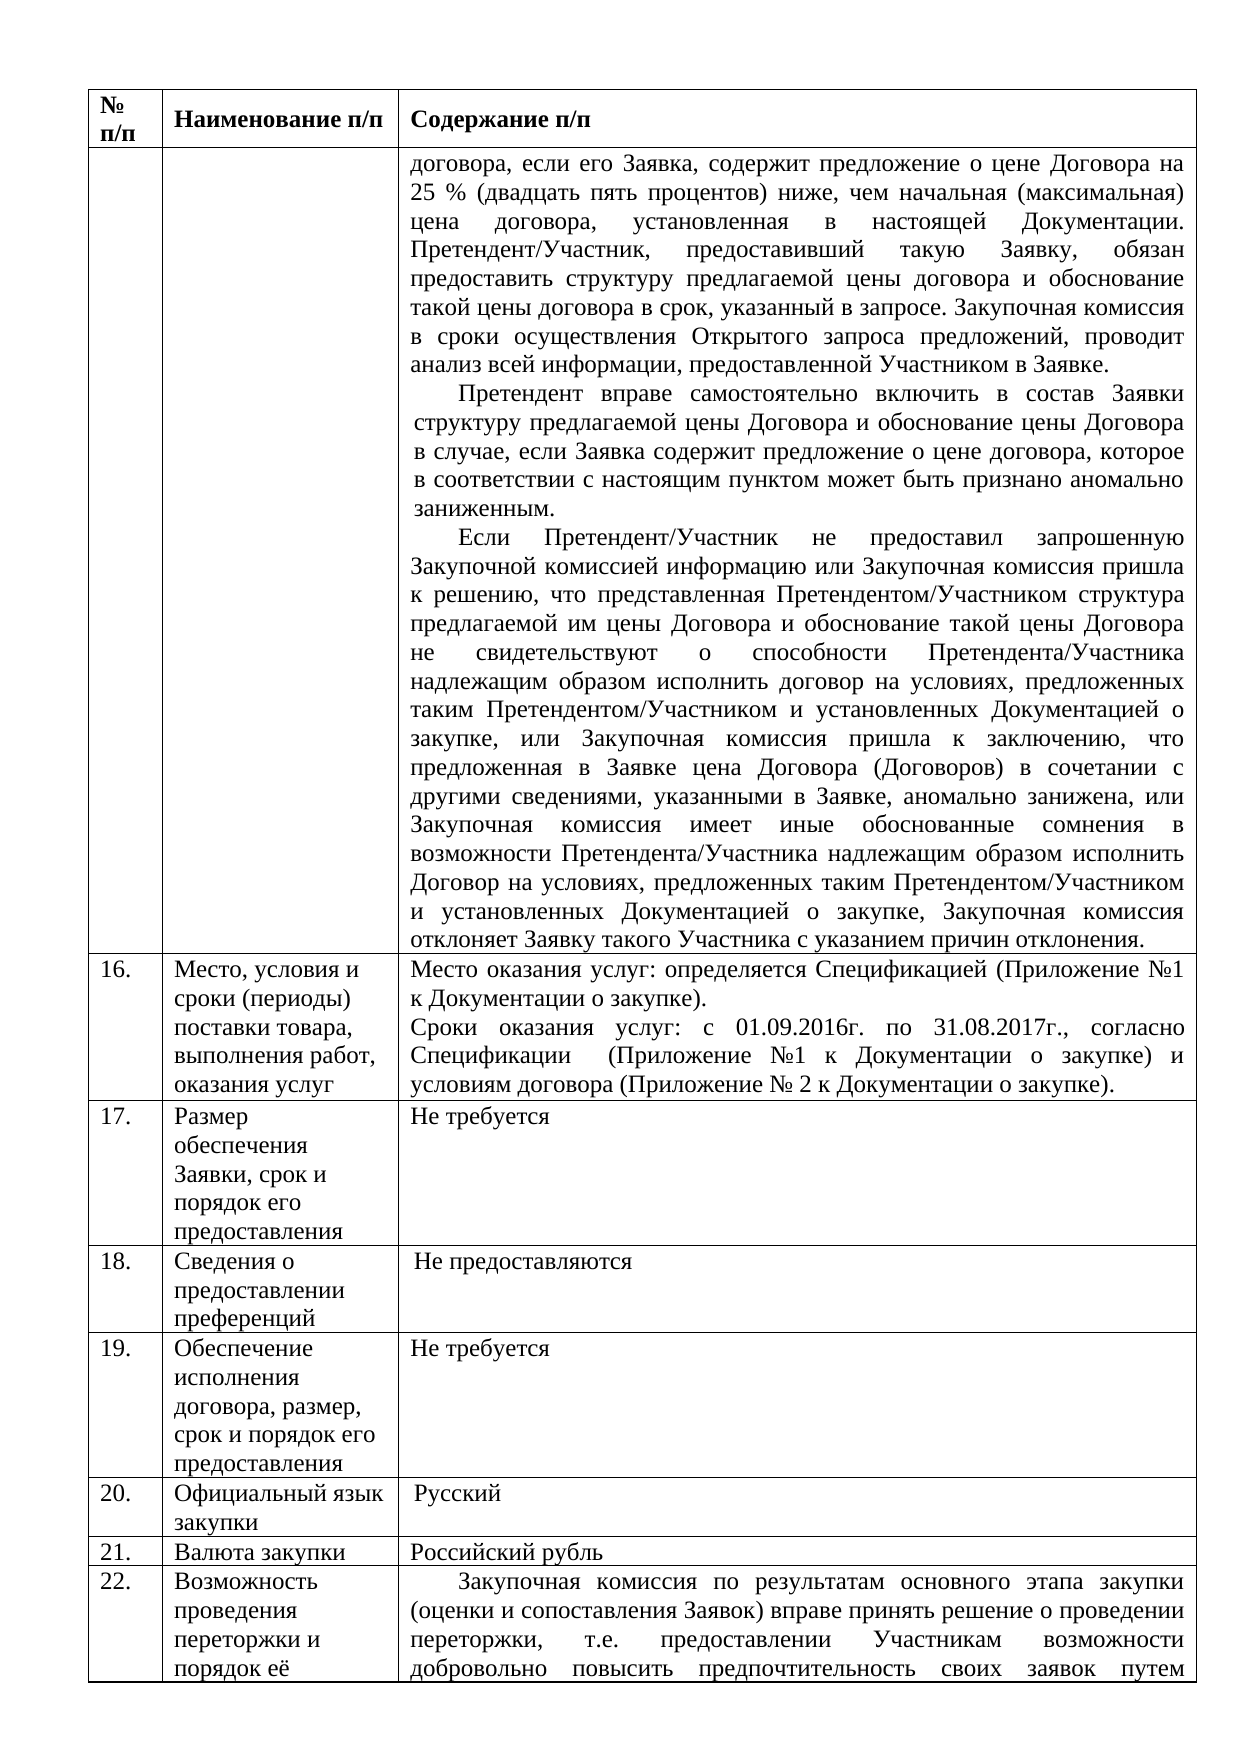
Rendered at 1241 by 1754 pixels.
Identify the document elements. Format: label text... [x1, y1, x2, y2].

table_cell Российский рубль [399, 1537, 1196, 1565]
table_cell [163, 1566, 398, 1681]
table_cell [89, 148, 162, 953]
table_cell Русский [399, 1478, 1196, 1536]
table_header Содержание п/п [399, 90, 1196, 147]
table_cell [89, 1566, 162, 1681]
table_cell Не требуется [399, 1101, 1196, 1245]
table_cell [399, 1566, 1196, 1681]
table_cell Сведения о предоставлении преференций [163, 1246, 398, 1332]
table_cell Место, условия и сроки (периоды) поставки товара, выполнения работ, оказания услуг [163, 954, 398, 1100]
table_header Наименование п/п [163, 90, 398, 147]
table_cell [89, 954, 162, 1100]
table_cell Официальный язык закупки [163, 1478, 398, 1536]
table_cell Не предоставляются [399, 1246, 1196, 1332]
table_cell [89, 1333, 162, 1477]
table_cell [399, 148, 1196, 953]
table_header № п/п [89, 90, 162, 147]
table_cell [89, 1246, 162, 1332]
table_cell Обеспечение исполнения договора, размер, срок и порядок его предоставления [163, 1333, 398, 1477]
table_cell [89, 1537, 162, 1565]
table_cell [163, 148, 398, 953]
table_cell Место оказания услуг: определяется Спецификацией (Приложение №1 к Документации о закупке). Сроки оказания услуг: с 01.09.2016г. по 31.08.2017г., согласно Спецификации (Приложение №1 к Документации о закупке) и условиям договора (Приложение № 2 к Документации о закупке). [399, 954, 1196, 1100]
table_cell [89, 1101, 162, 1245]
table_cell [89, 1478, 162, 1536]
table_cell Не требуется [399, 1333, 1196, 1477]
table_cell Валюта закупки [163, 1537, 398, 1565]
table_cell Размер обеспечения Заявки, срок и порядок его предоставления [163, 1101, 398, 1245]
